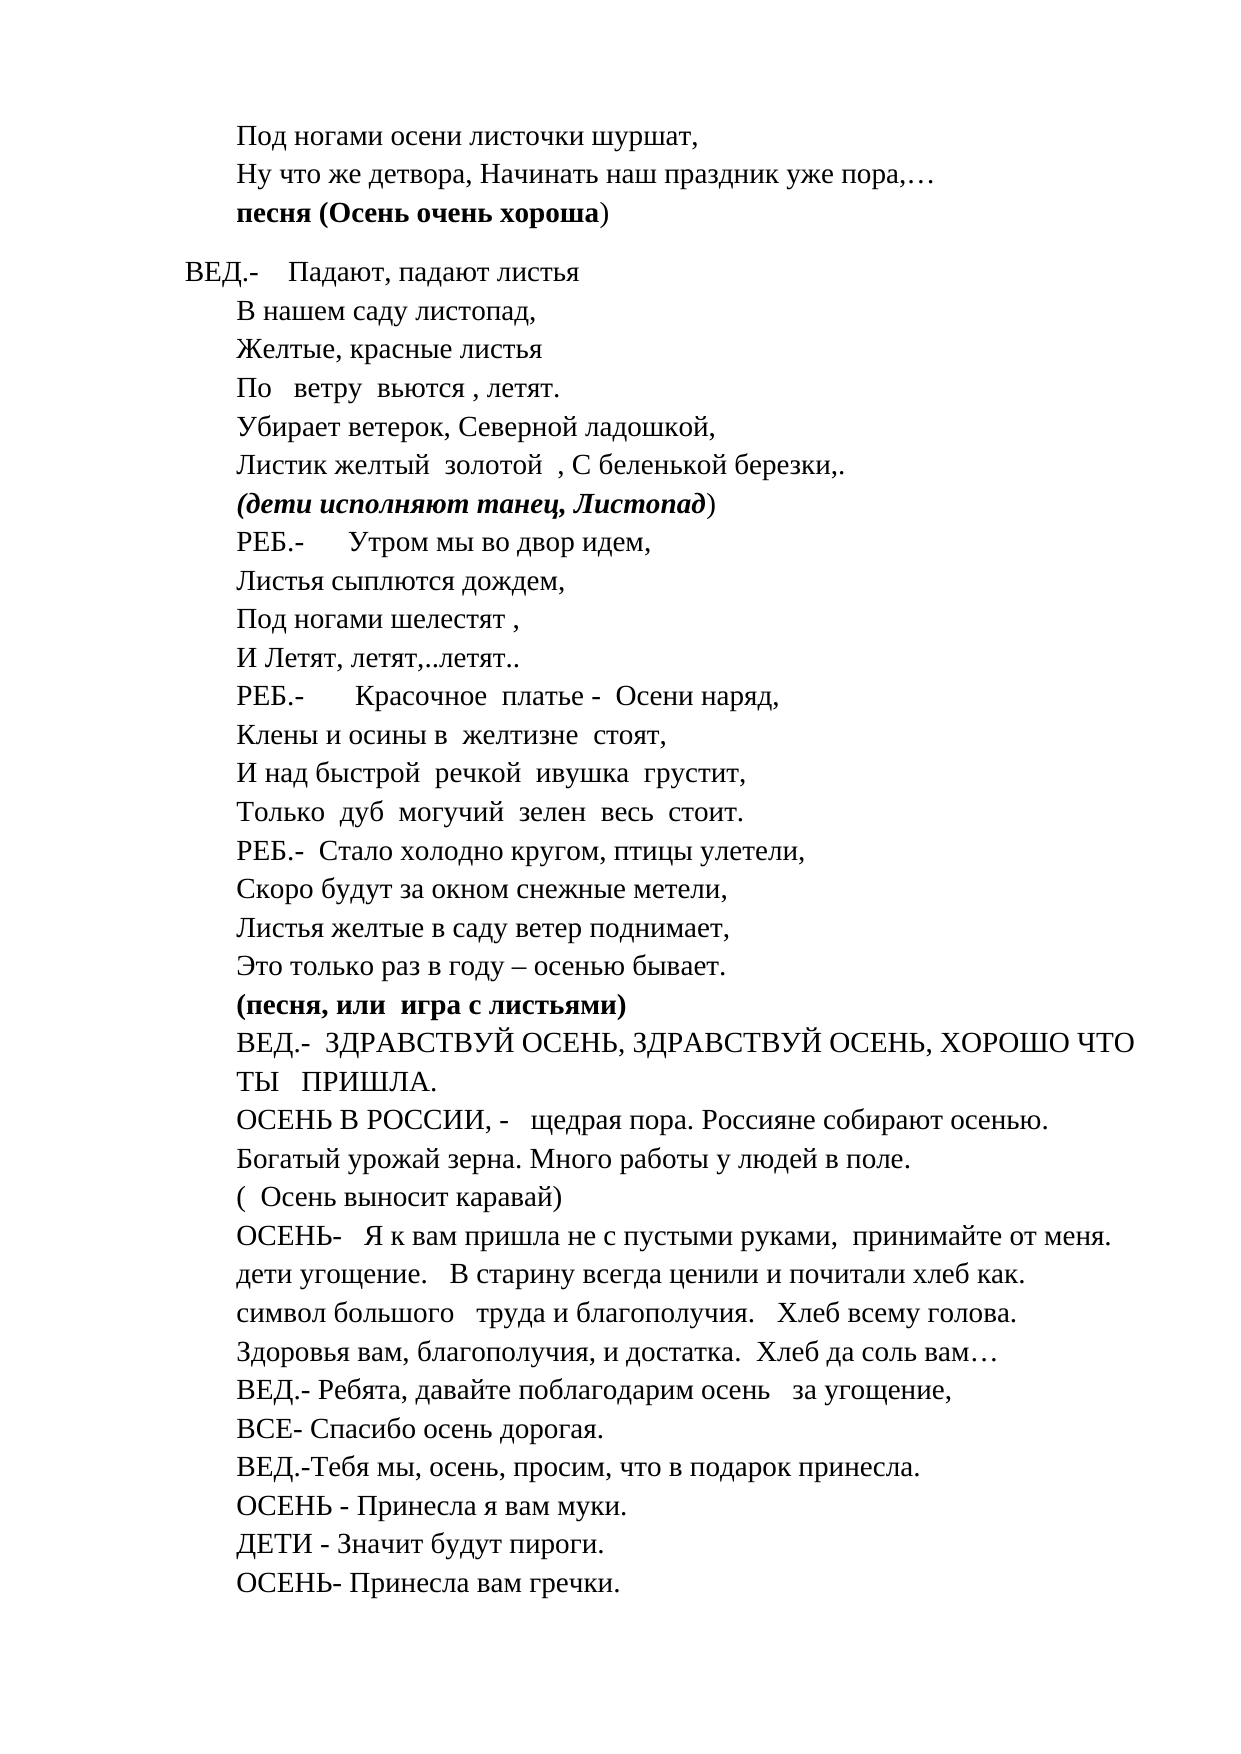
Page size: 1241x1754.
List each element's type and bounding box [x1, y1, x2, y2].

text [177, 254, 1152, 1598]
text [177, 118, 1152, 229]
